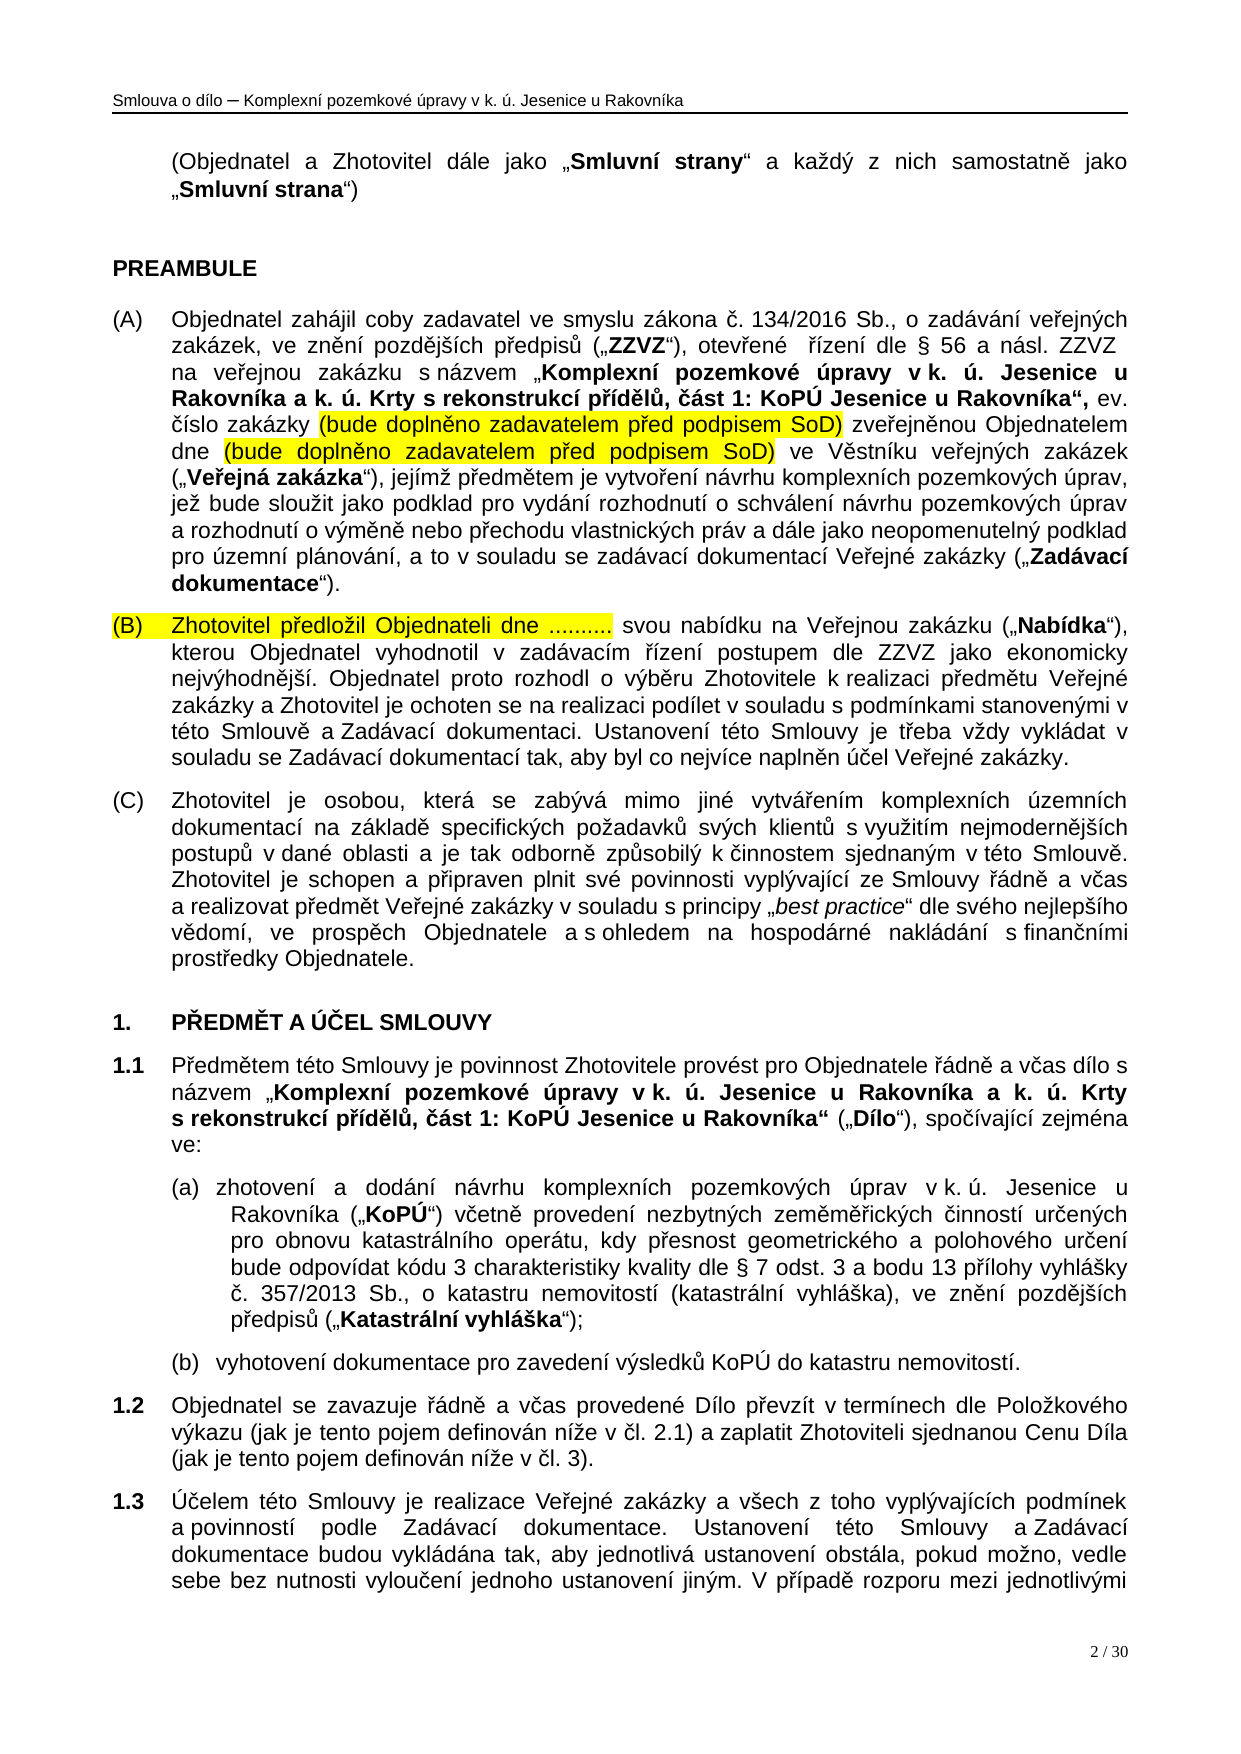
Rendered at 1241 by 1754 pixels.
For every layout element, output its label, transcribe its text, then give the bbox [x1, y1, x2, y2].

text Předmětem této Smlouvy je povinnost Zhotovitele provést pro Objednatele řádně a včas dílo s názvem „Komplexní pozemkové úpravy v k. ú. Jesenice u Rakovníka a k. ú. Krty s rekonstrukcí přídělů, část 1: KoPÚ Jesenice u Rakovníka“ („Dílo“), spočívající zejména ve: [112, 1052, 1128, 1158]
text Objednatel zahájil coby zadavatel ve smyslu zákona č. 134/2016 Sb., o zadávání veřejných zakázek, ve znění pozdějších předpisů („ZZVZ“), otevřené řízení dle § 56 a násl. ZZVZ na veřejnou zakázku s názvem „Komplexní pozemkové úpravy v k. ú. Jesenice u Rakovníka a k. ú. Krty s rekonstrukcí přídělů, část 1: KoPÚ Jesenice u Rakovníka“, ev. číslo zakázky (bude doplněno zadavatelem před podpisem SoD) zveřejněnou Objednatelem dne (bude doplněno zadavatelem před podpisem SoD) ve Věstníku veřejných zakázek („Veřejná zakázka“), jejímž předmětem je vytvoření návrhu komplexních pozemkových úprav, jež bude sloužit jako podklad pro vydání rozhodnutí o schválení návrhu pozemkových úprav a rozhodnutí o výměně nebo přechodu vlastnických práv a dále jako neopomenutelný podklad pro územní plánování, a to v souladu se zadávací dokumentací Veřejné zakázky („Zadávací dokumentace“). [112, 306, 1128, 596]
text Zhotovitel je osobou, která se zabývá mimo jiné vytvářením komplexních územních dokumentací na základě specifických požadavků svých klientů s využitím nejmodernějších postupů v dané oblasti a je tak odborně způsobilý k činnostem sjednaným v této Smlouvě. Zhotovitel je schopen a připraven plnit své povinnosti vyplývající ze Smlouvy řádně a včas a realizovat předmět Veřejné zakázky v souladu s principy „best practice“ dle svého nejlepšího vědomí, ve prospěch Objednatele a s ohledem na hospodárné nakládání s finančními prostředky Objednatele. [112, 787, 1128, 972]
text Předmět a účel smlouvy [112, 1009, 1128, 1036]
text vyhotovení dokumentace pro zavedení výsledků KoPÚ do katastru nemovitostí. [171, 1349, 1128, 1376]
subtitle Preambule [112, 254, 1128, 281]
text Zhotovitel předložil Objednateli dne .......... svou nabídku na Veřejnou zakázku („Nabídka“), kterou Objednatel vyhodnotil v zadávacím řízení postupem dle ZZVZ jako ekonomicky nejvýhodnější. Objednatel proto rozhodl o výběru Zhotovitele k realizaci předmětu Veřejné zakázky a Zhotovitel je ochoten se na realizaci podílet v souladu s podmínkami stanovenými v této Smlouvě a Zadávací dokumentaci. Ustanovení této Smlouvy je třeba vždy vykládat v souladu se Zadávací dokumentací tak, aby byl co nejvíce naplněn účel Veřejné zakázky. [112, 612, 1128, 771]
text Objednatel se zavazuje řádně a včas provedené Dílo převzít v termínech dle Položkového výkazu (jak je tento pojem definován níže v čl. 2.1) a zaplatit Zhotoviteli sjednanou Cenu Díla (jak je tento pojem definován níže v čl. 3). [112, 1392, 1128, 1471]
text (Objednatel a Zhotovitel dále jako „Smluvní strany“ a každý z nich samostatně jako „Smluvní strana“) [171, 148, 1128, 202]
text zhotovení a dodání návrhu komplexních pozemkových úprav v k. ú. Jesenice u Rakovníka („KoPÚ“) včetně provedení nezbytných zeměměřických činností určených pro obnovu katastrálního operátu, kdy přesnost geometrického a polohového určení bude odpovídat kódu 3 charakteristiky kvality dle § 7 odst. 3 a bodu 13 přílohy vyhlášky č. 357/2013 Sb., o katastru nemovitostí (katastrální vyhláška), ve znění pozdějších předpisů („Katastrální vyhláška“); [171, 1174, 1128, 1332]
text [112, 1488, 1128, 1593]
